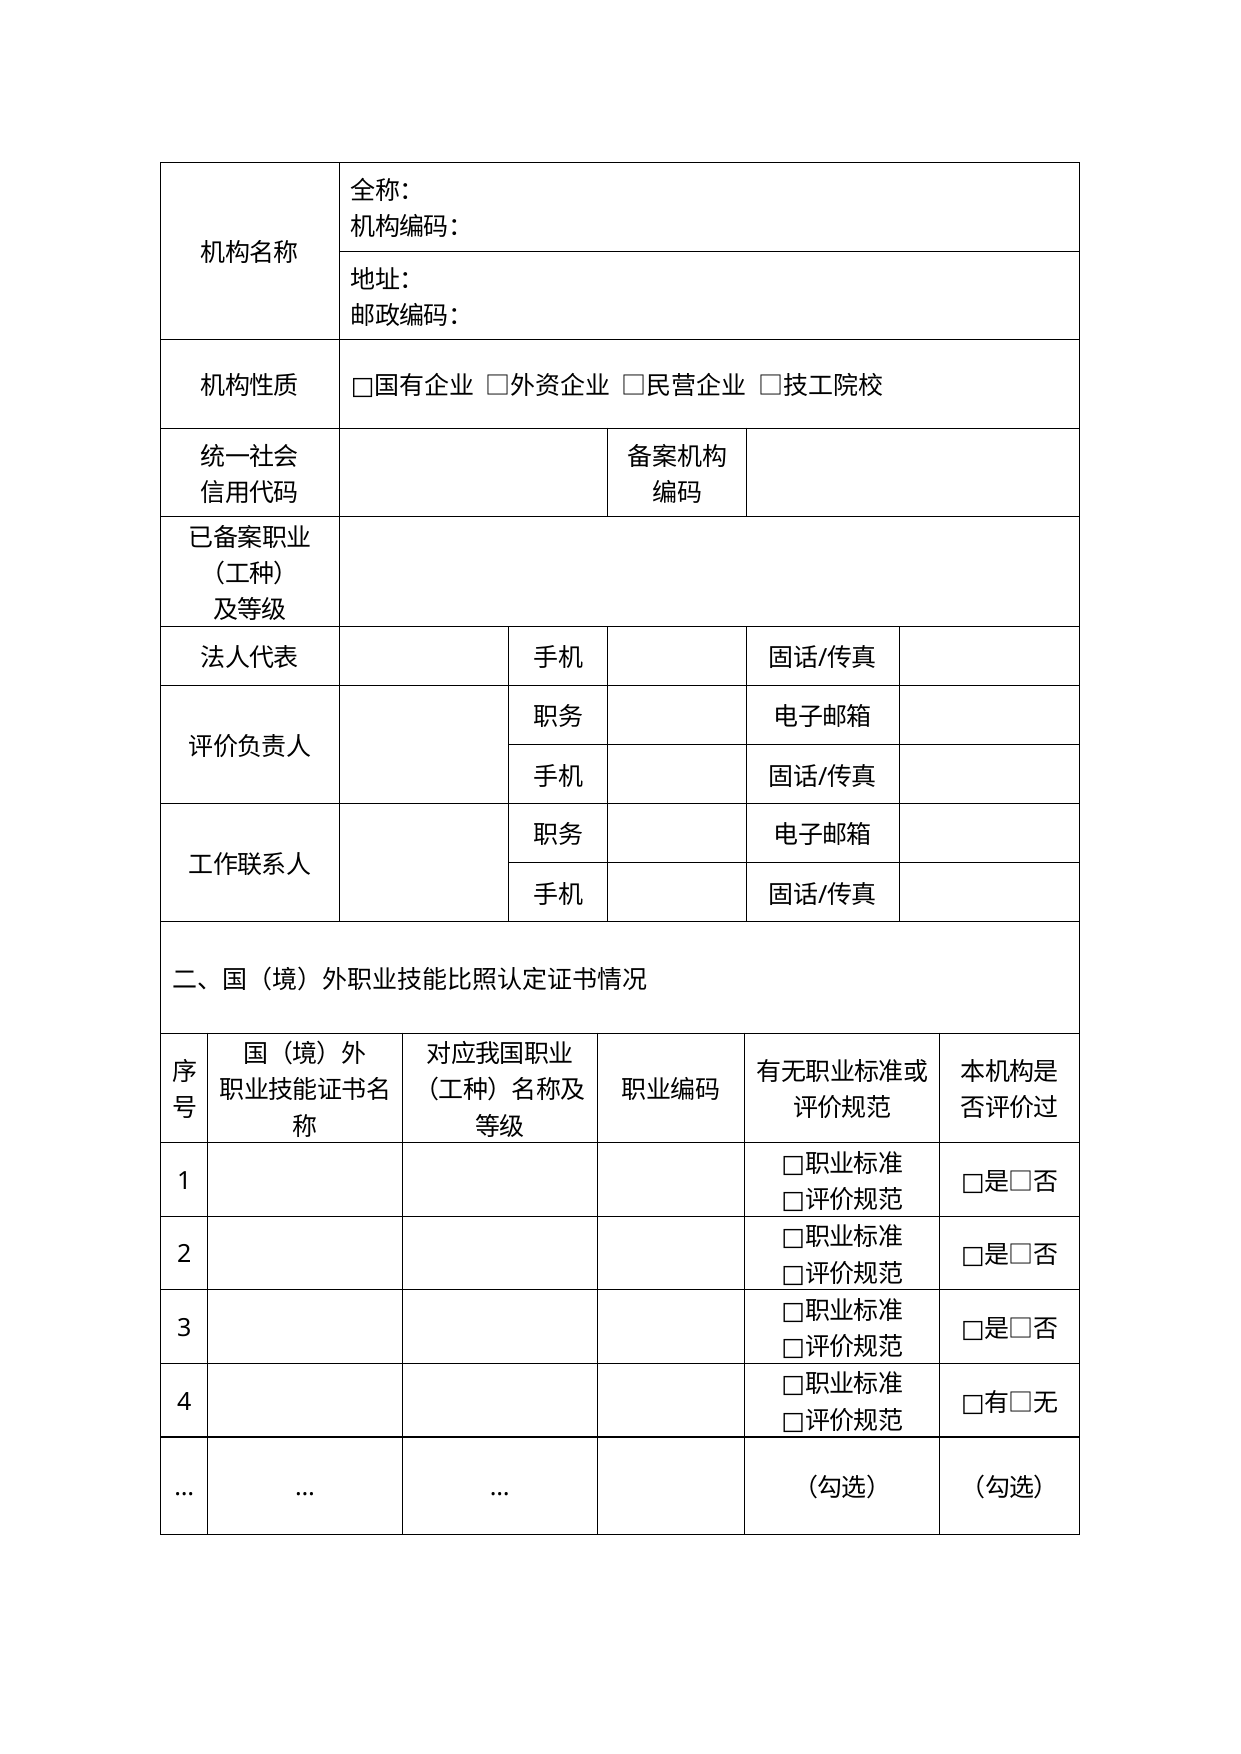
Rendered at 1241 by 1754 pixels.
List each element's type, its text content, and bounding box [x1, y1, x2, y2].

table_cell [208, 1364, 402, 1436]
table_cell 手机 [509, 745, 607, 803]
table_cell □职业标准 □评价规范 [745, 1290, 939, 1363]
table_cell [403, 1143, 597, 1216]
table_cell [208, 1143, 402, 1216]
table_cell [900, 863, 1079, 921]
table_cell （勾选） [745, 1438, 939, 1534]
table_cell [340, 804, 508, 921]
table_cell [208, 1290, 402, 1363]
table_cell 固话/传真 [747, 745, 899, 803]
table_cell 地址： 邮政编码： [340, 252, 1079, 339]
table_cell [208, 1217, 402, 1289]
table_cell 本机构是否评价过 [940, 1034, 1079, 1142]
table_cell 电子邮箱 [747, 686, 899, 744]
table_cell [608, 745, 746, 803]
table_cell 3 [161, 1290, 207, 1363]
table_cell 对应我国职业（工种）名称及等级 [403, 1034, 597, 1142]
table_cell 统一社会 信用代码 [161, 429, 339, 516]
table_cell □职业标准 □评价规范 [745, 1364, 939, 1436]
table_cell [900, 745, 1079, 803]
table_cell … [208, 1438, 402, 1534]
table_cell [608, 686, 746, 744]
table_cell 1 [161, 1143, 207, 1216]
table_cell [340, 627, 508, 685]
table_cell 评价负责人 [161, 686, 339, 803]
table_cell 法人代表 [161, 627, 339, 685]
table_cell □是□否 [940, 1217, 1079, 1289]
table_cell [340, 517, 1079, 626]
table_cell 机构名称 [161, 163, 339, 339]
table_cell 手机 [509, 863, 607, 921]
table_cell 职业编码 [598, 1034, 744, 1142]
table_cell 机构性质 [161, 340, 339, 428]
table_cell … [161, 1438, 207, 1534]
table_cell □职业标准 □评价规范 [745, 1217, 939, 1289]
table_cell 职务 [509, 686, 607, 744]
table_cell 国（境）外 职业技能证书名称 [208, 1034, 402, 1142]
table_cell 已备案职业（工种） 及等级 [161, 517, 339, 626]
table_cell 固话/传真 [747, 863, 899, 921]
table_cell [403, 1217, 597, 1289]
table_cell □职业标准 □评价规范 [745, 1143, 939, 1216]
table_cell [900, 804, 1079, 862]
table_cell [598, 1217, 744, 1289]
table_cell 电子邮箱 [747, 804, 899, 862]
table_cell □国有企业 □外资企业 □民营企业 □技工院校 [340, 340, 1079, 428]
table_cell 手机 [509, 627, 607, 685]
table_cell 4 [161, 1364, 207, 1436]
table_cell 二、国（境）外职业技能比照认定证书情况 [161, 922, 1079, 1032]
table_cell 职务 [509, 804, 607, 862]
table_cell [900, 686, 1079, 744]
table_cell [608, 627, 746, 685]
table_cell 2 [161, 1217, 207, 1289]
table_cell 备案机构编码 [608, 429, 746, 516]
table_cell [403, 1290, 597, 1363]
table_cell 全称： 机构编码： [340, 163, 1079, 251]
table_cell □是□否 [940, 1143, 1079, 1216]
table_cell [598, 1438, 744, 1534]
table_cell [608, 804, 746, 862]
table_cell [747, 429, 1079, 516]
table_cell [598, 1143, 744, 1216]
table_cell （勾选） [940, 1438, 1079, 1534]
table_cell 序号 [161, 1034, 207, 1142]
table_cell [340, 429, 607, 516]
table_cell □是□否 [940, 1290, 1079, 1363]
table_cell [598, 1290, 744, 1363]
table_cell □有□无 [940, 1364, 1079, 1436]
table_cell [900, 627, 1079, 685]
table_cell 固话/传真 [747, 627, 899, 685]
table_cell [340, 686, 508, 803]
table_cell 工作联系人 [161, 804, 339, 921]
table_cell 有无职业标准或评价规范 [745, 1034, 939, 1142]
table_cell … [403, 1438, 597, 1534]
table_cell [403, 1364, 597, 1436]
table_cell [598, 1364, 744, 1436]
table_cell [608, 863, 746, 921]
